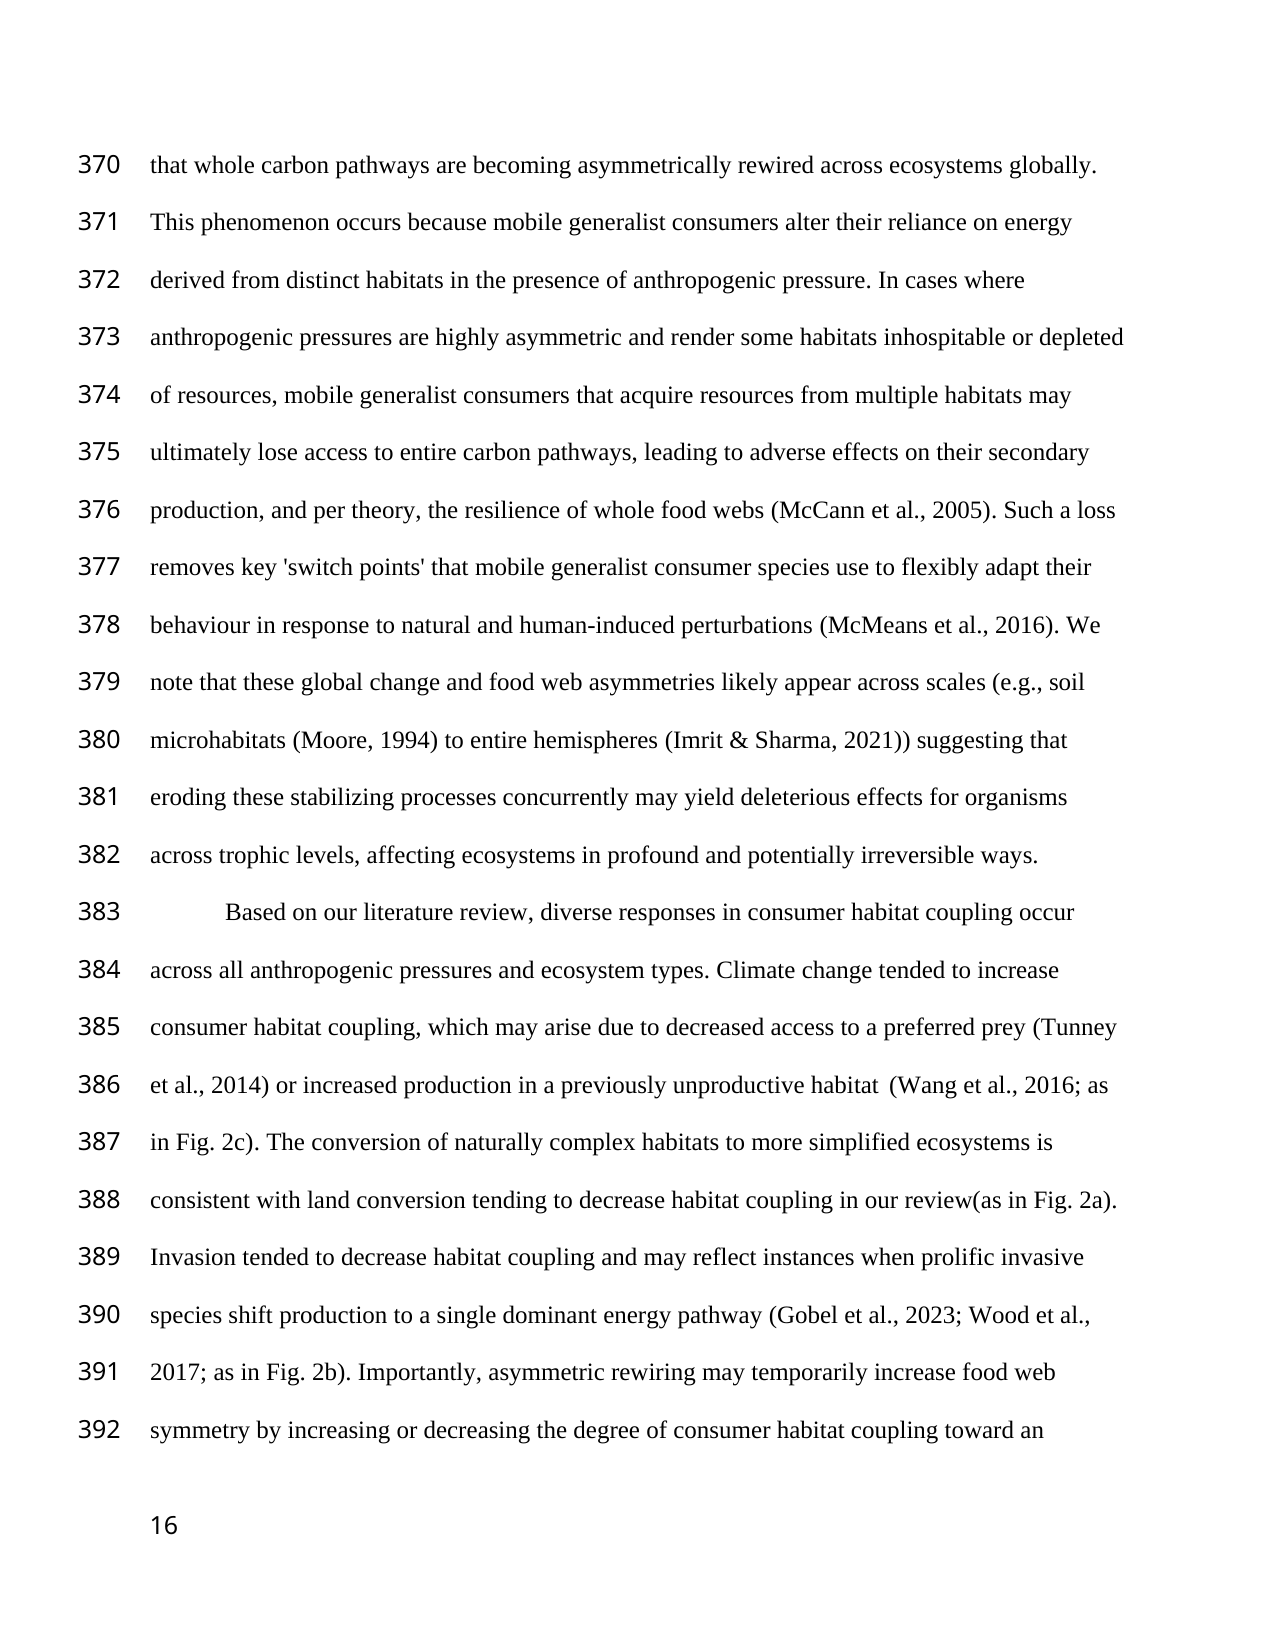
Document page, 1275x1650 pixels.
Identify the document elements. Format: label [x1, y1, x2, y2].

text [150, 897, 1125, 1444]
text [150, 150, 1125, 869]
